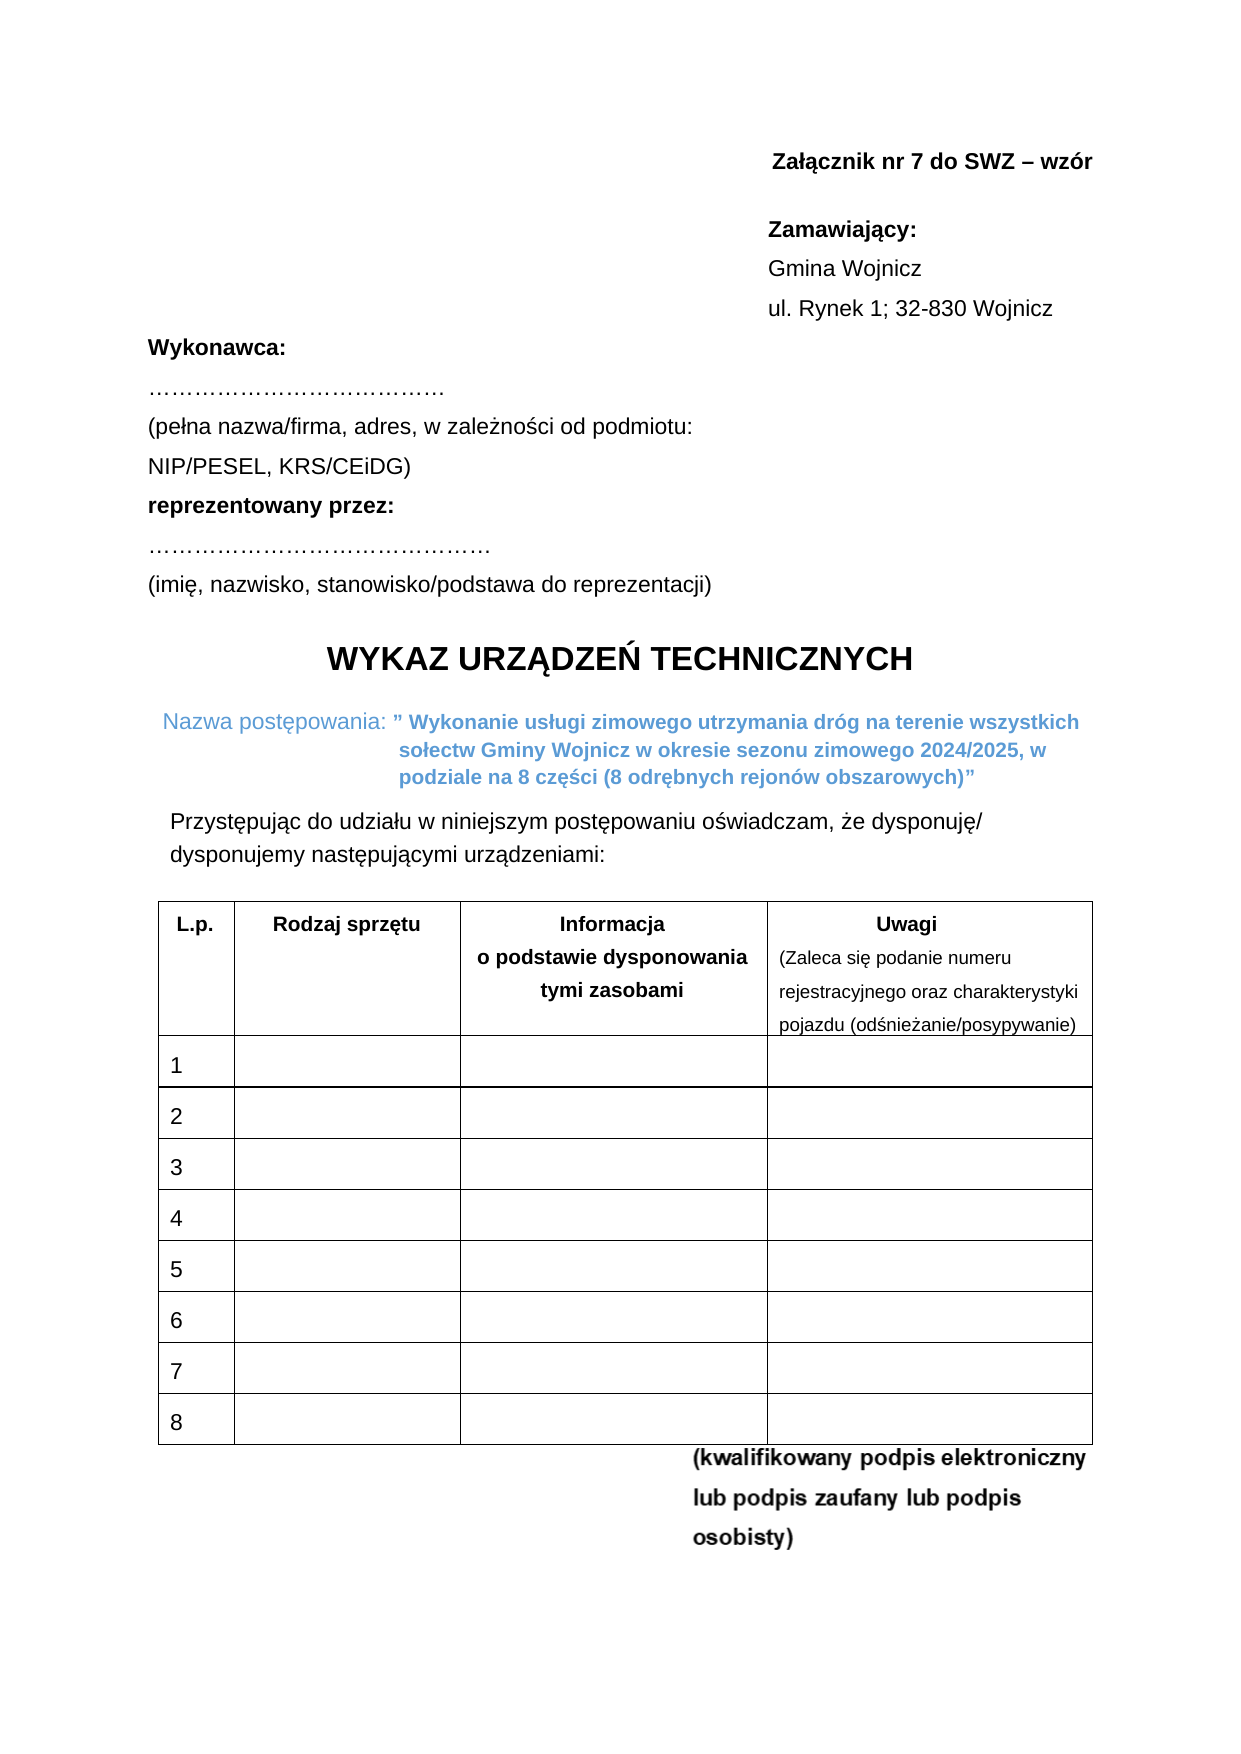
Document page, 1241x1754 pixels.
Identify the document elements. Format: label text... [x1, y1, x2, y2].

table_cell [768, 1343, 1092, 1393]
table_cell [768, 1088, 1092, 1137]
text ul. Rynek 1; 32-830 Wojnicz [148, 295, 1093, 321]
table_cell [461, 1394, 767, 1444]
table_cell [235, 1139, 460, 1188]
picture [147, 1444, 1093, 1564]
table_header Rodzaj sprzętu [235, 902, 460, 1035]
text (pełna nazwa/firma, adres, w zależności od podmiotu: NIP/PESEL, KRS/CEiDG) [148, 413, 723, 479]
table_cell [461, 1190, 767, 1239]
table_cell [768, 1292, 1092, 1342]
table_cell 8 [159, 1394, 234, 1444]
table_cell [768, 1036, 1092, 1086]
text Nazwa postępowania: ” Wykonanie usługi zimowego utrzymania dróg na terenie wszystkich sołectw Gminy Wojnicz w okresie sezonu zimowego 2024/2025, w podziale na 8 części (8 odrębnych rejonów obszarowych)” [162, 708, 1093, 789]
table_header Uwagi (Zaleca się podanie numeru rejestracyjnego oraz charakterystyki pojazdu (odśnieżanie/posypywanie) [768, 902, 1092, 1035]
table_cell [235, 1394, 460, 1444]
text WYKAZ URZĄDZEŃ TECHNICZNYCH [148, 639, 1093, 678]
table_cell 2 [159, 1088, 234, 1137]
text Wykonawca: [148, 334, 723, 361]
table_cell 4 [159, 1190, 234, 1239]
table_cell 5 [159, 1241, 234, 1291]
text Załącznik nr 7 do SWZ – wzór [148, 148, 1093, 174]
table_cell [461, 1292, 767, 1342]
table_cell [235, 1190, 460, 1239]
table_cell [235, 1292, 460, 1342]
text Zamawiający: [148, 216, 1093, 242]
table_cell [461, 1036, 767, 1086]
text ………………………………… [148, 374, 723, 400]
table_cell 1 [159, 1036, 234, 1086]
table_cell [768, 1139, 1092, 1188]
text ……………………………………… [148, 532, 723, 558]
table_cell [461, 1139, 767, 1188]
table_header L.p. [159, 902, 234, 1035]
table_header Informacja o podstawie dysponowania tymi zasobami [461, 902, 767, 1035]
table_cell [461, 1241, 767, 1291]
table_cell [768, 1190, 1092, 1239]
table_cell [461, 1343, 767, 1393]
table_cell [768, 1394, 1092, 1444]
text reprezentowany przez: [148, 492, 723, 518]
text (imię, nazwisko, stanowisko/podstawa do reprezentacji) [148, 571, 723, 597]
table_cell [235, 1036, 460, 1086]
table_cell [235, 1343, 460, 1393]
text Gmina Wojnicz [148, 255, 1093, 282]
table_cell 6 [159, 1292, 234, 1342]
table_cell 7 [159, 1343, 234, 1393]
table_cell [461, 1088, 767, 1137]
table_cell [235, 1088, 460, 1137]
text Przystępując do udziału w niniejszym postępowaniu oświadczam, że dysponuję/ dysponujemy następującymi urządzeniami: [170, 801, 1045, 868]
table_cell [768, 1241, 1092, 1291]
table_cell 3 [159, 1139, 234, 1188]
table_cell [235, 1241, 460, 1291]
